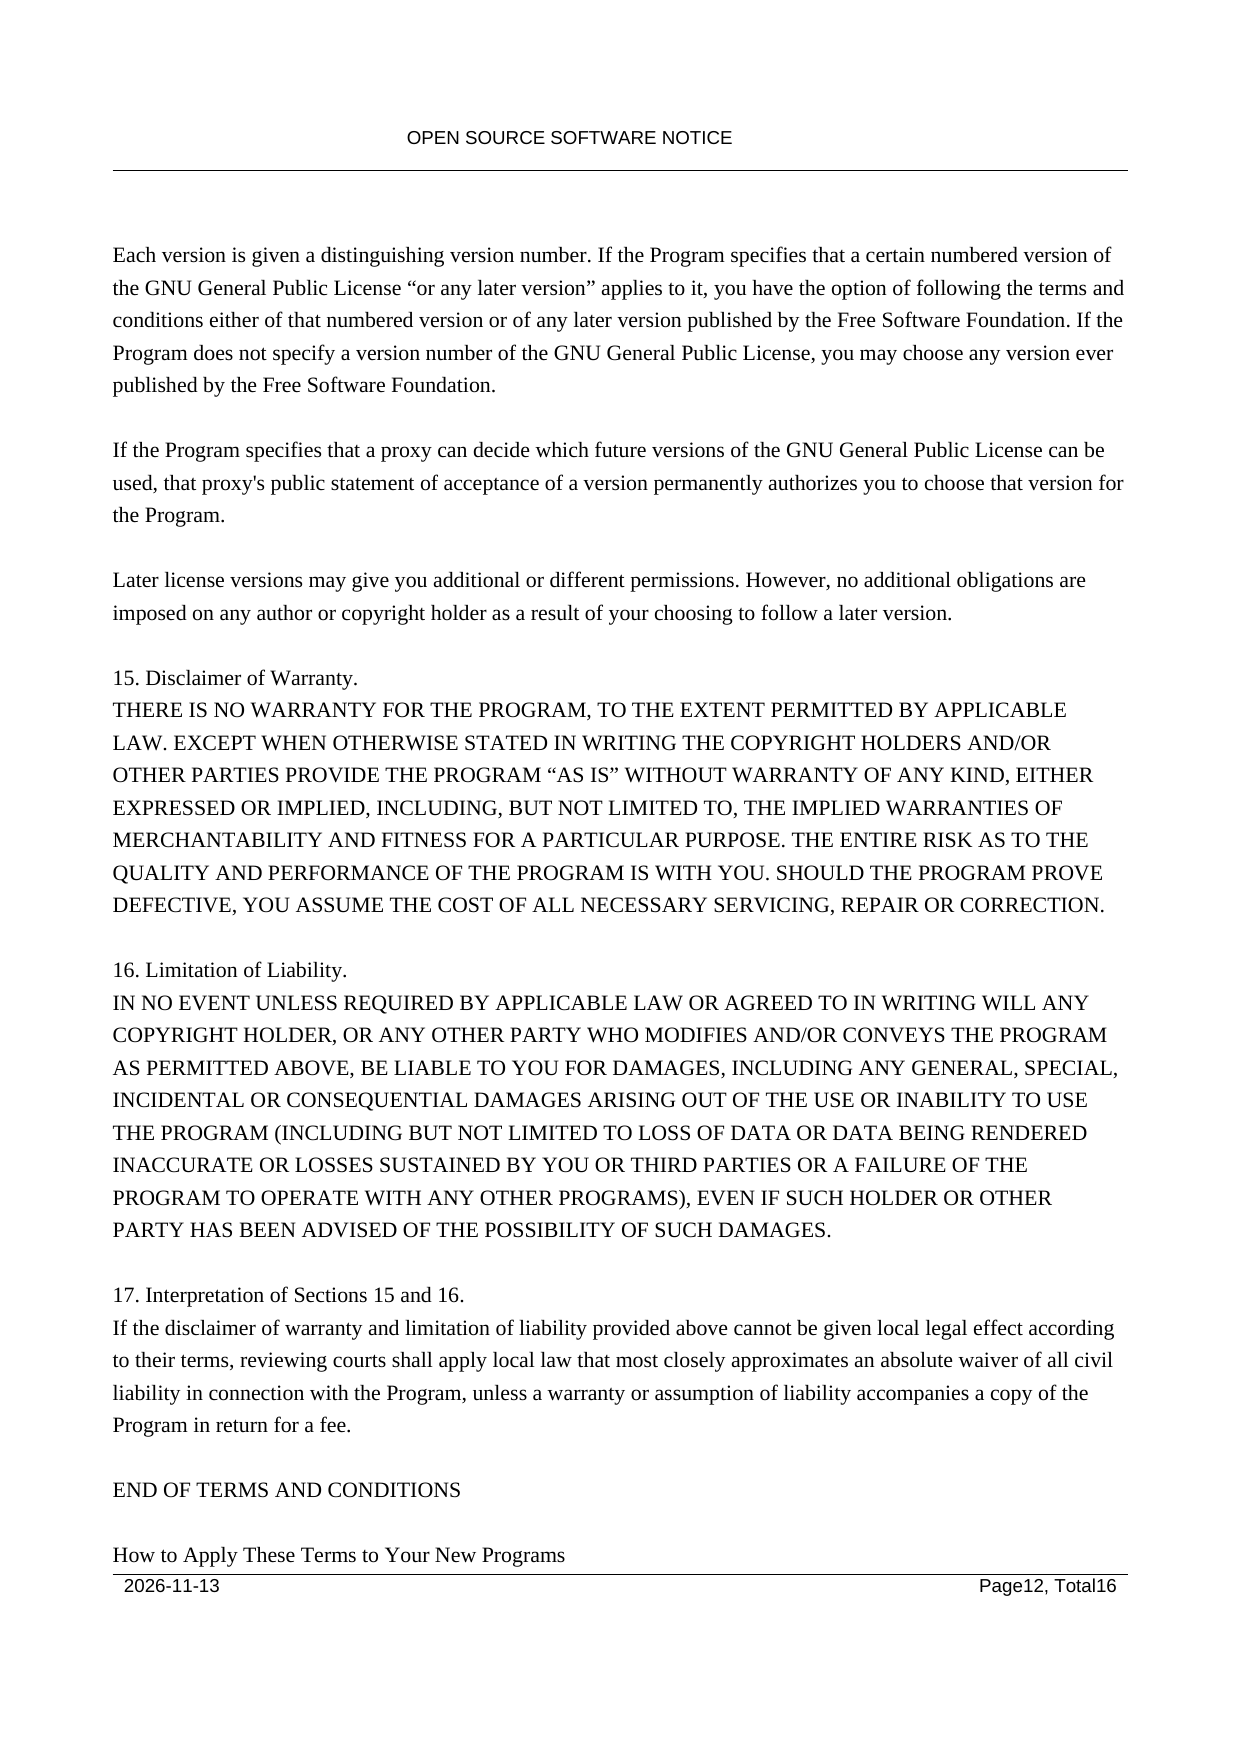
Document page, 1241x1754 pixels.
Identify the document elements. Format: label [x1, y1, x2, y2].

text [112, 206, 1128, 1571]
